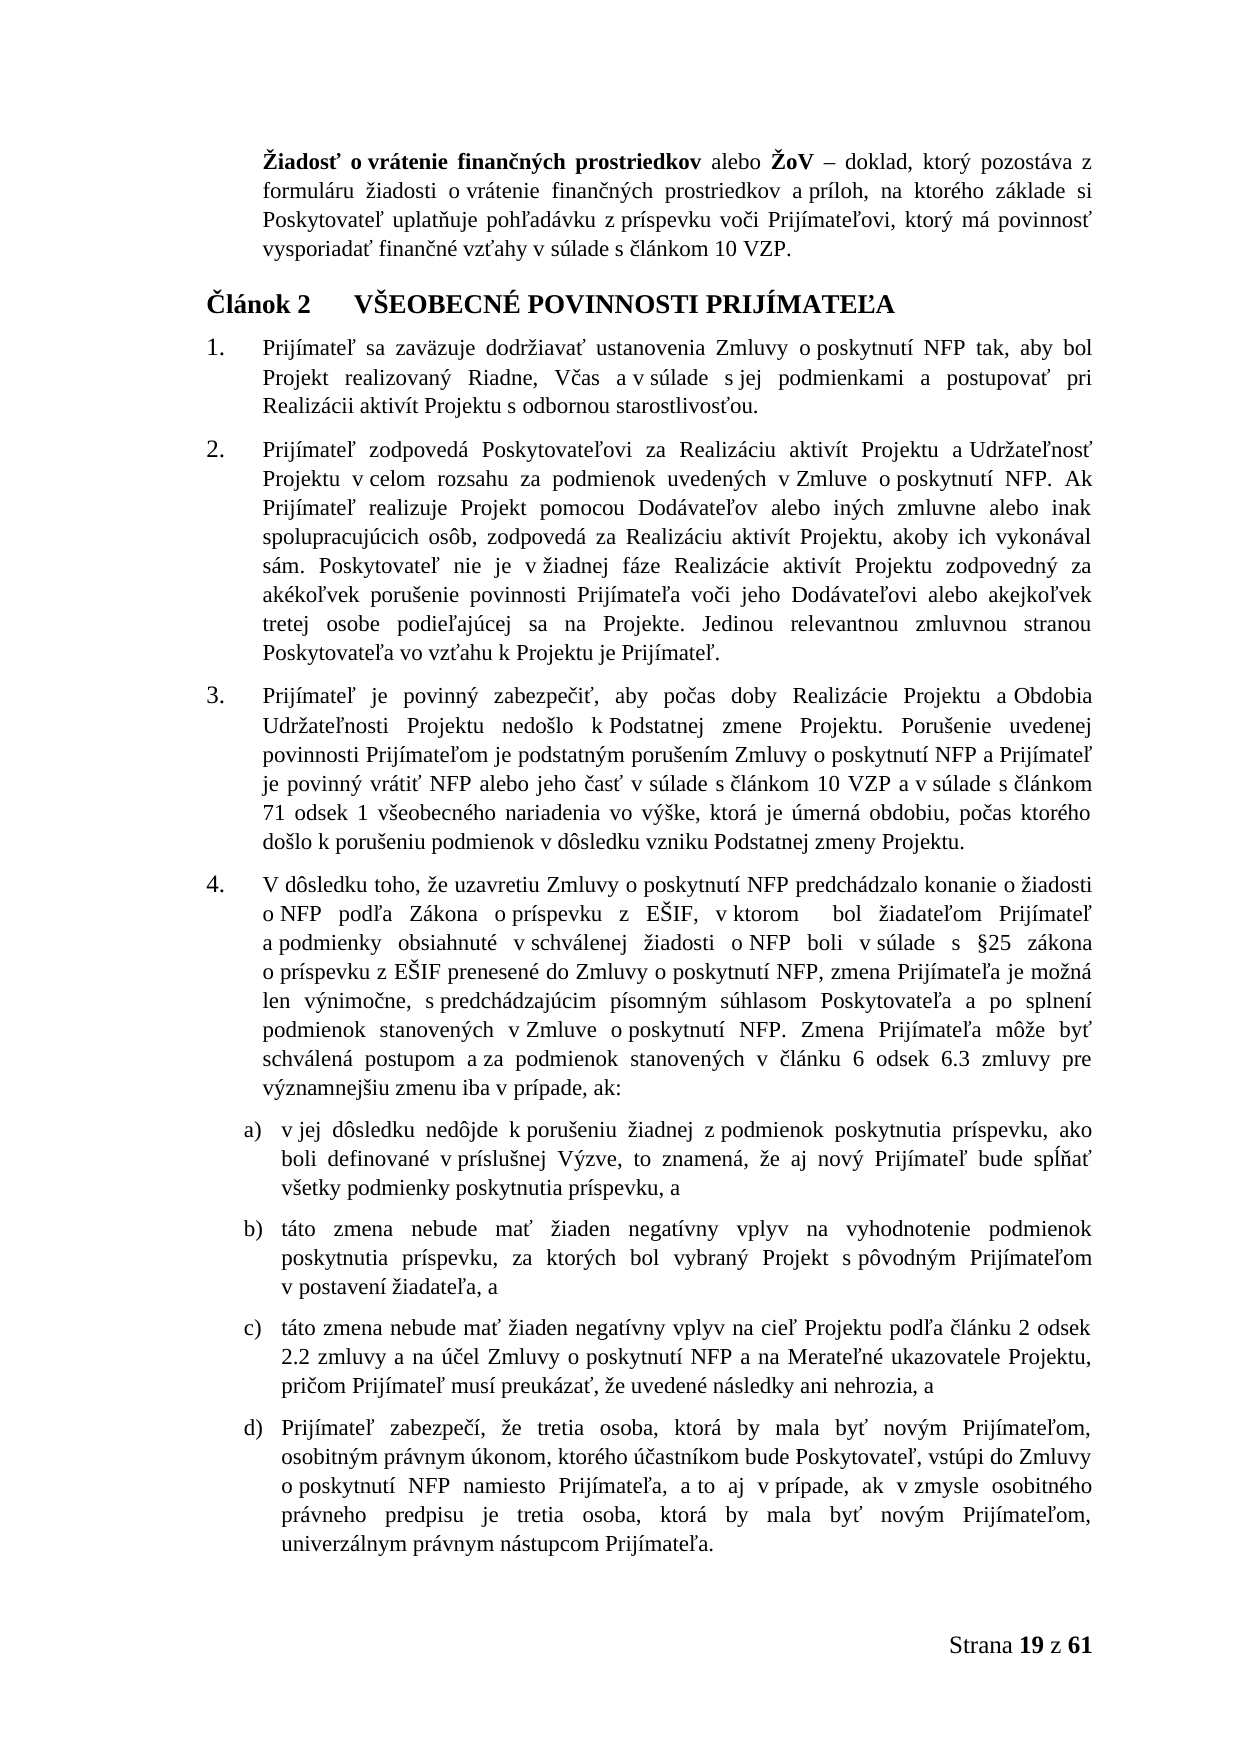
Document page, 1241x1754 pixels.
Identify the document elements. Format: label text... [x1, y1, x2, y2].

subtitle Článok 2 VŠEOBECNÉ POVINNOSTI PRIJÍMATEĽA [206, 288, 1092, 320]
list Prijímateľ zabezpečí, že tretia osoba, ktorá by mala byť novým Prijímateľom, osobitným právnym úkonom, ktorého účastníkom bude Poskytovateľ, vstúpi do Zmluvy o poskytnutí NFP namiesto Prijímateľa, a to aj v prípade, ak v zmysle osobitného právneho predpisu je tretia osoba, ktorá by mala byť novým Prijímateľom, univerzálnym právnym nástupcom Prijímateľa. [244, 1414, 1092, 1556]
list Prijímateľ je povinný zabezpečiť, aby počas doby Realizácie Projektu a Obdobia Udržateľnosti Projektu nedošlo k Podstatnej zmene Projektu. Porušenie uvedenej povinnosti Prijímateľom je podstatným porušením Zmluvy o poskytnutí NFP a Prijímateľ je povinný vrátiť NFP alebo jeho časť v súlade s článkom 10 VZP a v súlade s článkom 71 odsek 1 všeobecného nariadenia vo výške, ktorá je úmerná obdobiu, počas ktorého došlo k porušeniu podmienok v dôsledku vzniku Podstatnej zmeny Projektu. [206, 681, 1092, 854]
list v jej dôsledku nedôjde k porušeniu žiadnej z podmienok poskytnutia príspevku, ako boli definované v príslušnej Výzve, to znamená, že aj nový Prijímateľ bude spĺňať všetky podmienky poskytnutia príspevku, a [244, 1116, 1092, 1200]
list táto zmena nebude mať žiaden negatívny vplyv na vyhodnotenie podmienok poskytnutia príspevku, za ktorých bol vybraný Projekt s pôvodným Prijímateľom v postavení žiadateľa, a [244, 1215, 1092, 1299]
list táto zmena nebude mať žiaden negatívny vplyv na cieľ Projektu podľa článku 2 odsek 2.2 zmluvy a na účel Zmluvy o poskytnutí NFP a na Merateľné ukazovatele Projektu, pričom Prijímateľ musí preukázať, že uvedené následky ani nehrozia, a [244, 1314, 1092, 1399]
list V dôsledku toho, že uzavretiu Zmluvy o poskytnutí NFP predchádzalo konanie o žiadosti o NFP podľa Zákona o príspevku z EŠIF, v ktorom bol žiadateľom Prijímateľ a podmienky obsiahnuté v schválenej žiadosti o NFP boli v súlade s §25 zákona o príspevku z EŠIF prenesené do Zmluvy o poskytnutí NFP, zmena Prijímateľa je možná len výnimočne, s predchádzajúcim písomným súhlasom Poskytovateľa a po splnení podmienok stanovených v Zmluve o poskytnutí NFP. Zmena Prijímateľa môže byť schválená postupom a za podmienok stanovených v článku 6 odsek 6.3 zmluvy pre významnejšiu zmenu iba v prípade, ak: [206, 869, 1092, 1101]
list Prijímateľ zodpovedá Poskytovateľovi za Realizáciu aktivít Projektu a Udržateľnosť Projektu v celom rozsahu za podmienok uvedených v Zmluve o poskytnutí NFP. Ak Prijímateľ realizuje Projekt pomocou Dodávateľov alebo iných zmluvne alebo inak spolupracujúcich osôb, zodpovedá za Realizáciu aktivít Projektu, akoby ich vykonával sám. Poskytovateľ nie je v žiadnej fáze Realizácie aktivít Projektu zodpovedný za akékoľvek porušenie povinnosti Prijímateľa voči jeho Dodávateľovi alebo akejkoľvek tretej osobe podieľajúcej sa na Projekte. Jedinou relevantnou zmluvnou stranou Poskytovateľa vo vzťahu k Projektu je Prijímateľ. [206, 434, 1092, 665]
text Žiadosť o vrátenie finančných prostriedkov alebo ŽoV – doklad, ktorý pozostáva z formuláru žiadosti o vrátenie finančných prostriedkov a príloh, na ktorého základe si Poskytovateľ uplatňuje pohľadávku z príspevku voči Prijímateľovi, ktorý má povinnosť vysporiadať finančné vzťahy v súlade s článkom 10 VZP. [262, 148, 1092, 261]
list Prijímateľ sa zaväzuje dodržiavať ustanovenia Zmluvy o poskytnutí NFP tak, aby bol Projekt realizovaný Riadne, Včas a v súlade s jej podmienkami a postupovať pri Realizácii aktivít Projektu s odbornou starostlivosťou. [206, 332, 1092, 419]
